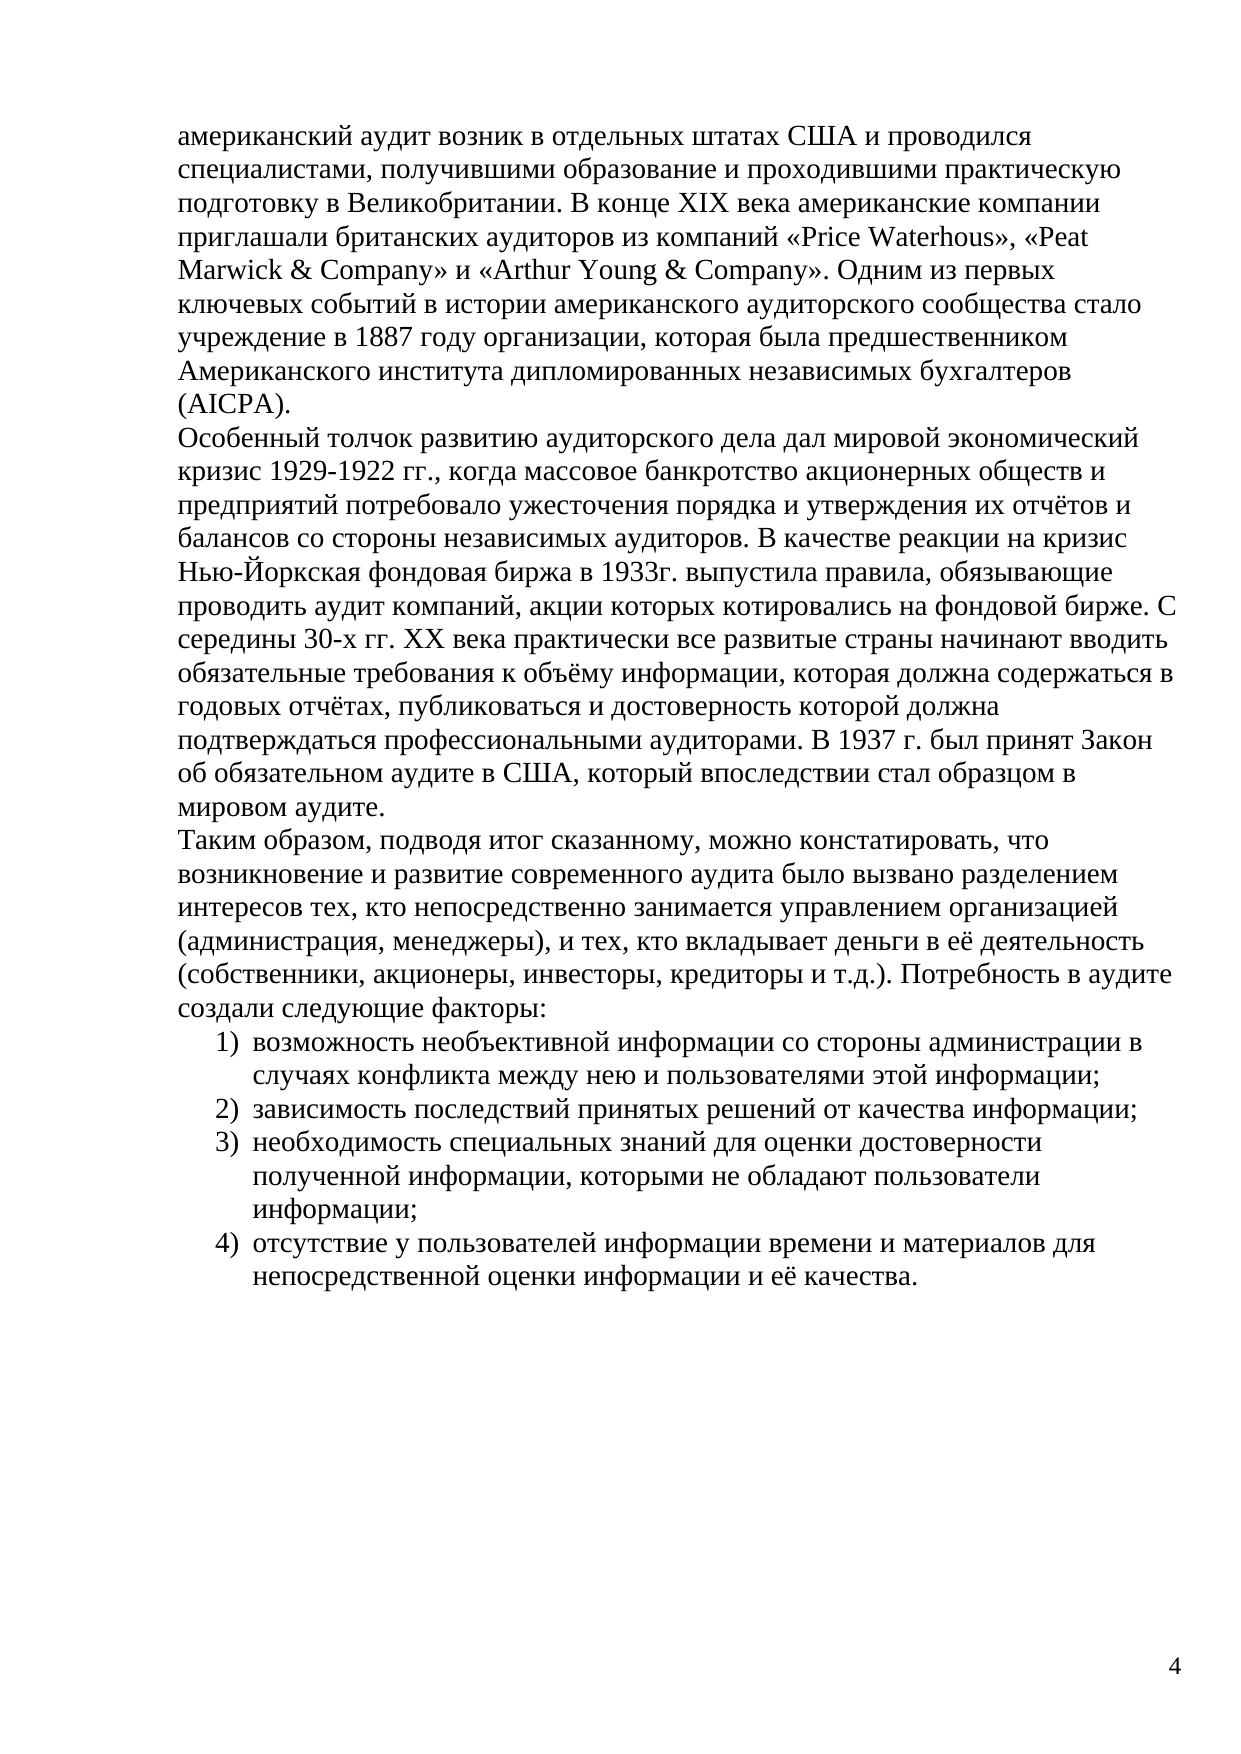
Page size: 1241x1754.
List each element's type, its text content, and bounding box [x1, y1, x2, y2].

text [177, 118, 1181, 420]
text Особенный толчок развитию аудиторского дела дал мировой экономический кризис 1929-1922 гг., когда массовое банкротство акционерных обществ и предприятий потребовало ужесточения порядка и утверждения их отчётов и балансов со стороны независимых аудиторов. В качестве реакции на кризис Нью-Йоркская фондовая биржа в 1933г. выпустила правила, обязывающие проводить аудит компаний, акции которых котировались на фондовой бирже. С середины 30-х гг. XX века практически все развитые страны начинают вводить обязательные требования к объёму информации, которая должна содержаться в годовых отчётах, публиковаться и достоверность которой должна подтверждаться профессиональными аудиторами. В . был принят Закон об обязательном аудите в США, который впоследствии стал образцом в мировом аудите. [177, 420, 1181, 822]
list зависимость последствий принятых решений от качества информации; [215, 1091, 1181, 1124]
list необходимость специальных знаний для оценки достоверности полученной информации, которыми не обладают пользователи информации; [215, 1124, 1181, 1225]
text Таким образом, подводя итог сказанному, можно констатировать, что возникновение и развитие современного аудита было вызвано разделением интересов тех, кто непосредственно занимается управлением организацией (администрация, менеджеры), и тех, кто вкладывает деньги в её деятельность (собственники, акционеры, инвесторы, кредиторы и т.д.). Потребность в аудите создали следующие факторы: [177, 822, 1181, 1024]
list отсутствие у пользователей информации времени и материалов для непосредственной оценки информации и её качества. [215, 1225, 1181, 1292]
list возможность необъективной информации со стороны администрации в случаях конфликта между нею и пользователями этой информации; [215, 1024, 1181, 1091]
